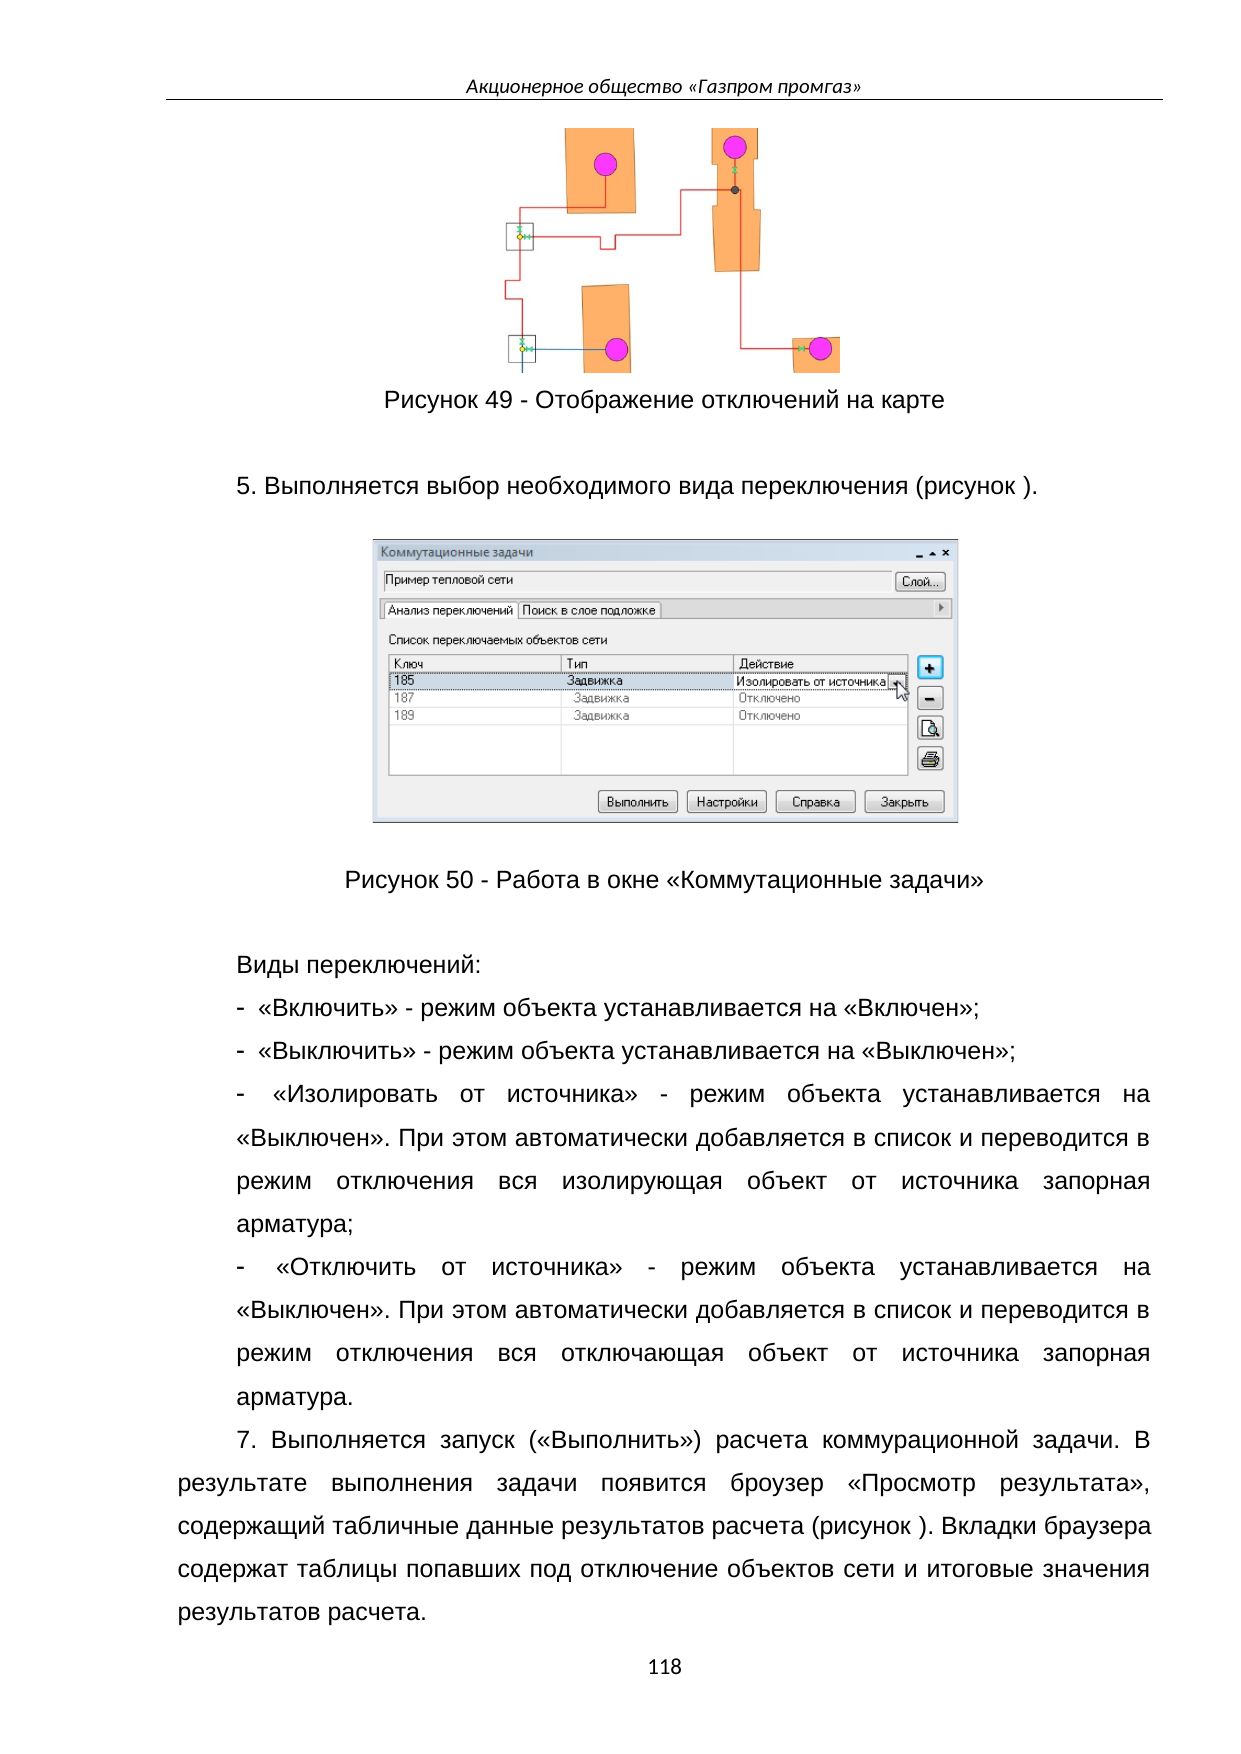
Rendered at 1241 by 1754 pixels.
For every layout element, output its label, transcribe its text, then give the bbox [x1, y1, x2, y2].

picture [489, 128, 840, 373]
text Виды переключений: [177, 950, 1152, 979]
text «Изолировать от источника» - режим объекта устанавливается на «Выключен». При этом автоматически добавляется в список и переводится в режим отключения вся изолирующая объект от источника запорная арматура; [236, 1079, 1152, 1238]
text «Выключить» - режим объекта устанавливается на «Выключен»; [236, 1036, 1152, 1065]
picture [372, 539, 959, 823]
text Рисунок 49 - Отображение отключений на карте [177, 385, 1152, 413]
text Рисунок 50 - Работа в окне «Коммутационные задачи» [177, 866, 1152, 894]
text 5. Выполняется выбор необходимого вида переключения (рисунок 50). [177, 471, 1152, 500]
text «Включить» - режим объекта устанавливается на «Включен»; [236, 993, 1152, 1022]
text 7. Выполняется запуск («Выполнить») расчета коммурационной задачи. В результате выполнения задачи появится броузер «Просмотр результата», содержащий табличные данные результатов расчета (рисунок 51). Вкладки браузера содержат таблицы попавших под отключение объектов сети и итоговые значения результатов расчета. [177, 1425, 1152, 1626]
text «Отключить от источника» - режим объекта устанавливается на «Выключен». При этом автоматически добавляется в список и переводится в режим отключения вся отключающая объект от источника запорная арматура. [236, 1252, 1152, 1410]
